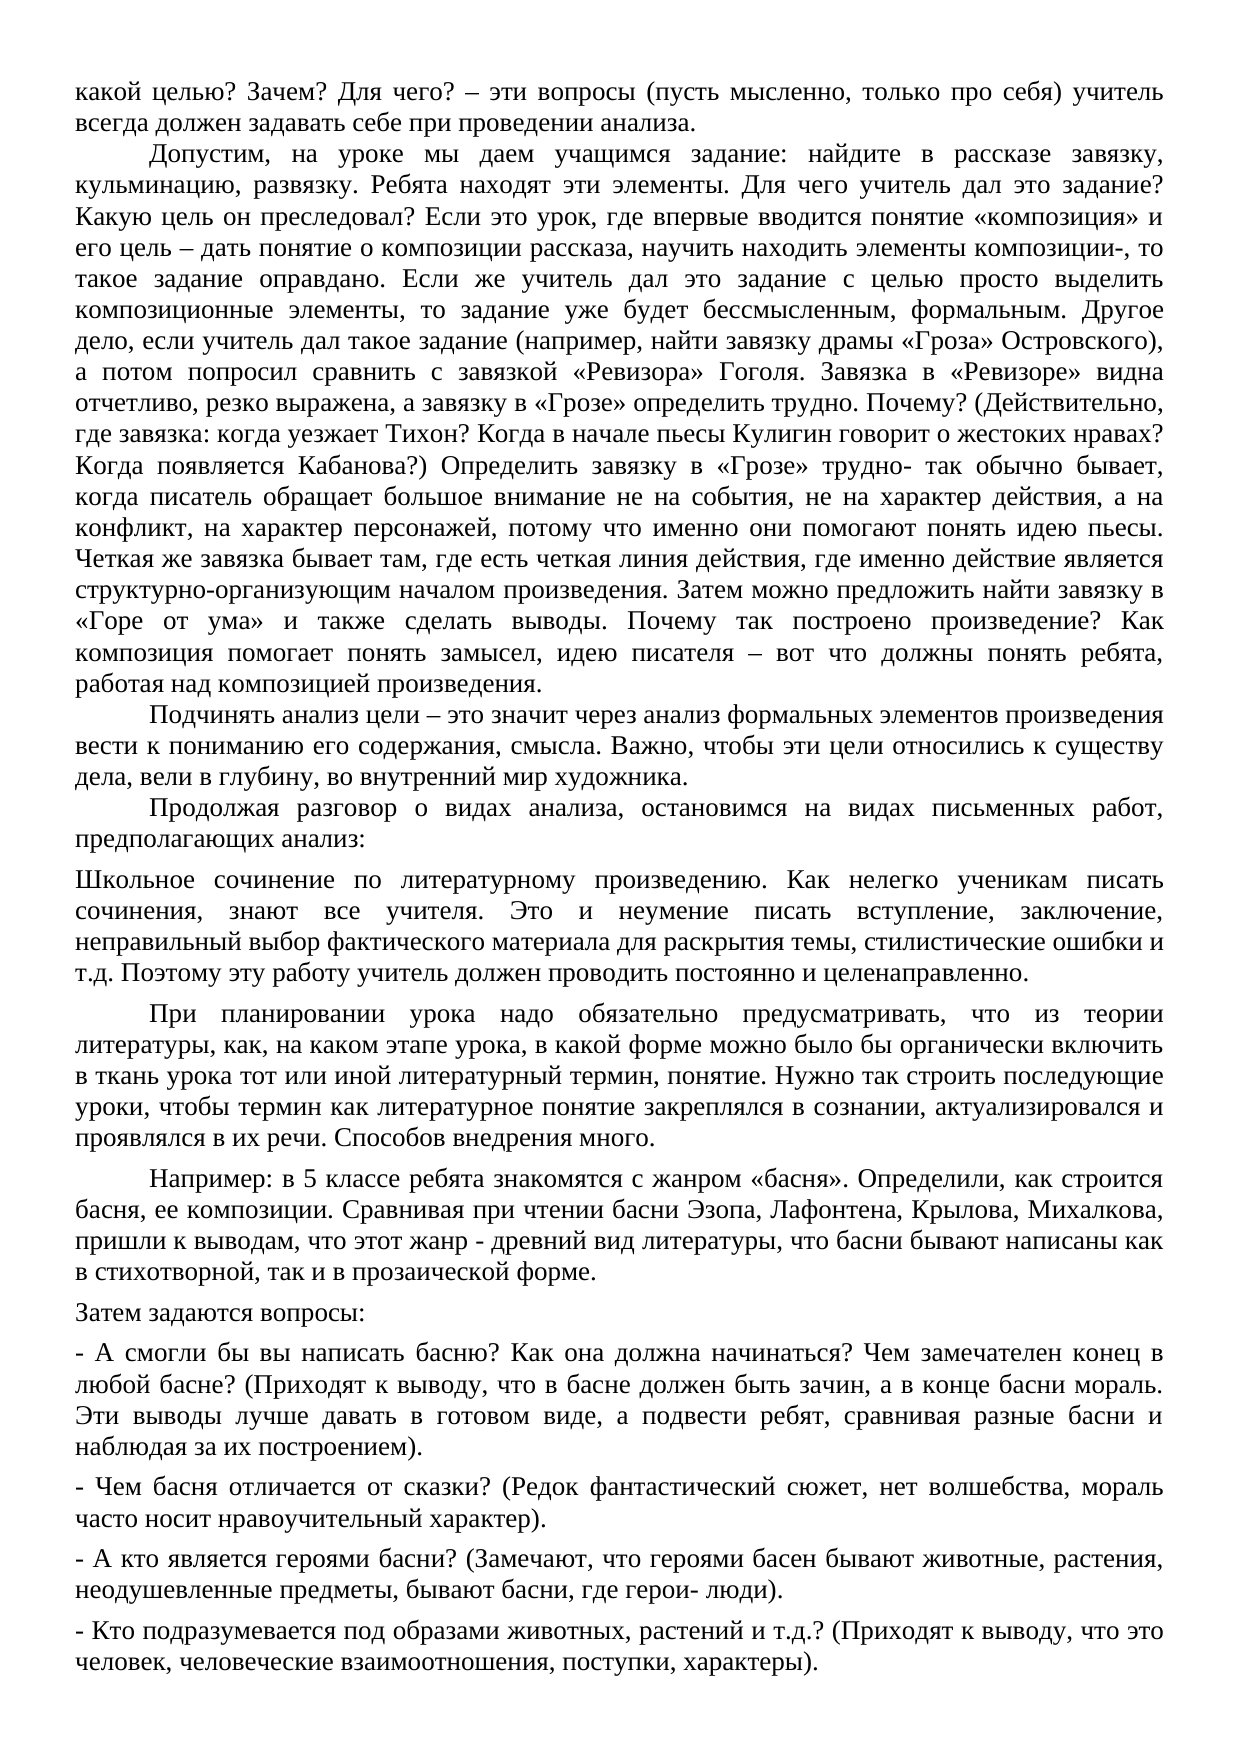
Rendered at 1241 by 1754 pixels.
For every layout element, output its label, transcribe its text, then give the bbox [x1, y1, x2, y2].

text Подчинять анализ цели – это значит через анализ формальных элементов произведения вести к пониманию его содержания, смысла. Важно, чтобы эти цели относились к существу дела, вели в глубину, во внутренний мир художника. [75, 698, 1165, 791]
text - Кто подразумевается под образами животных, растений и т.д.? (Приходят к выводу, что это человек, человеческие взаимоотношения, поступки, характеры). [75, 1614, 1165, 1676]
text При планировании урока надо обязательно предусматривать, что из теории литературы, как, на каком этапе урока, в какой форме можно было бы органически включить в ткань урока тот или иной литературный термин, понятие. Нужно так строить последующие уроки, чтобы термин как литературное понятие закреплялся в сознании, актуализировался и проявлялся в их речи. Способов внедрения много. [75, 997, 1165, 1153]
text - А смогли бы вы написать басню? Как она должна начинаться? Чем замечателен конец в любой басне? (Приходят к выводу, что в басне должен быть зачин, а в конце басни мораль. Эти выводы лучше давать в готовом виде, а подвести ребят, сравнивая разные басни и наблюдая за их построением). [75, 1337, 1165, 1461]
text Продолжая разговор о видах анализа, остановимся на видах письменных работ, предполагающих анализ: [75, 791, 1165, 854]
text - Чем басня отличается от сказки? (Редок фантастический сюжет, нет волшебства, мораль часто носит нравоучительный характер). [75, 1471, 1165, 1533]
text - А кто является героями басни? (Замечают, что героями басен бывают животные, растения, неодушевленные предметы, бывают басни, где герои- люди). [75, 1542, 1165, 1604]
text Например: в 5 классе ребята знакомятся с жанром «басня». Определили, как строится басня, ее композиции. Сравнивая при чтении басни Эзопа, Лафонтена, Крылова, Михалкова, пришли к выводам, что этот жанр - древний вид литературы, что басни бывают написаны как в стихотворной, так и в прозаической форме. [75, 1162, 1165, 1287]
text Допустим, на уроке мы даем учащимся задание: найдите в рассказе завязку, кульминацию, развязку. Ребята находят эти элементы. Для чего учитель дал это задание? Какую цель он преследовал? Если это урок, где впервые вводится понятие «композиция» и его цель – дать понятие о композиции рассказа, научить находить элементы композиции-, то такое задание оправдано. Если же учитель дал это задание с целью просто выделить композиционные элементы, то задание уже будет бессмысленным, формальным. Другое дело, если учитель дал такое задание (например, найти завязку драмы «Гроза» Островского), а потом попросил сравнить с завязкой «Ревизора» Гоголя. Завязка в «Ревизоре» видна отчетливо, резко выражена, а завязку в «Грозе» определить трудно. Почему? (Действительно, где завязка: когда уезжает Тихон? Когда в начале пьесы Кулигин говорит о жестоких нравах? Когда появляется Кабанова?) Определить завязку в «Грозе» трудно- так обычно бывает, когда писатель обращает большое внимание не на события, не на характер действия, а на конфликт, на характер персонажей, потому что именно они помогают понять идею пьесы. Четкая же завязка бывает там, где есть четкая линия действия, где именно действие является структурно-организующим началом произведения. Затем можно предложить найти завязку в «Горе от ума» и также сделать выводы. Почему так построено произведение? Как композиция помогает понять замысел, идею писателя – вот что должны понять ребята, работая над композицией произведения. [75, 137, 1165, 698]
text Затем задаются вопросы: [75, 1296, 1165, 1327]
text Школьное сочинение по литературному произведению. Как нелегко ученикам писать сочинения, знают все учителя. Это и неумение писать вступление, заключение, неправильный выбор фактического материала для раскрытия темы, стилистические ошибки и т.д. Поэтому эту работу учитель должен проводить постоянно и целенаправленно. [75, 863, 1165, 988]
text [75, 75, 1165, 137]
